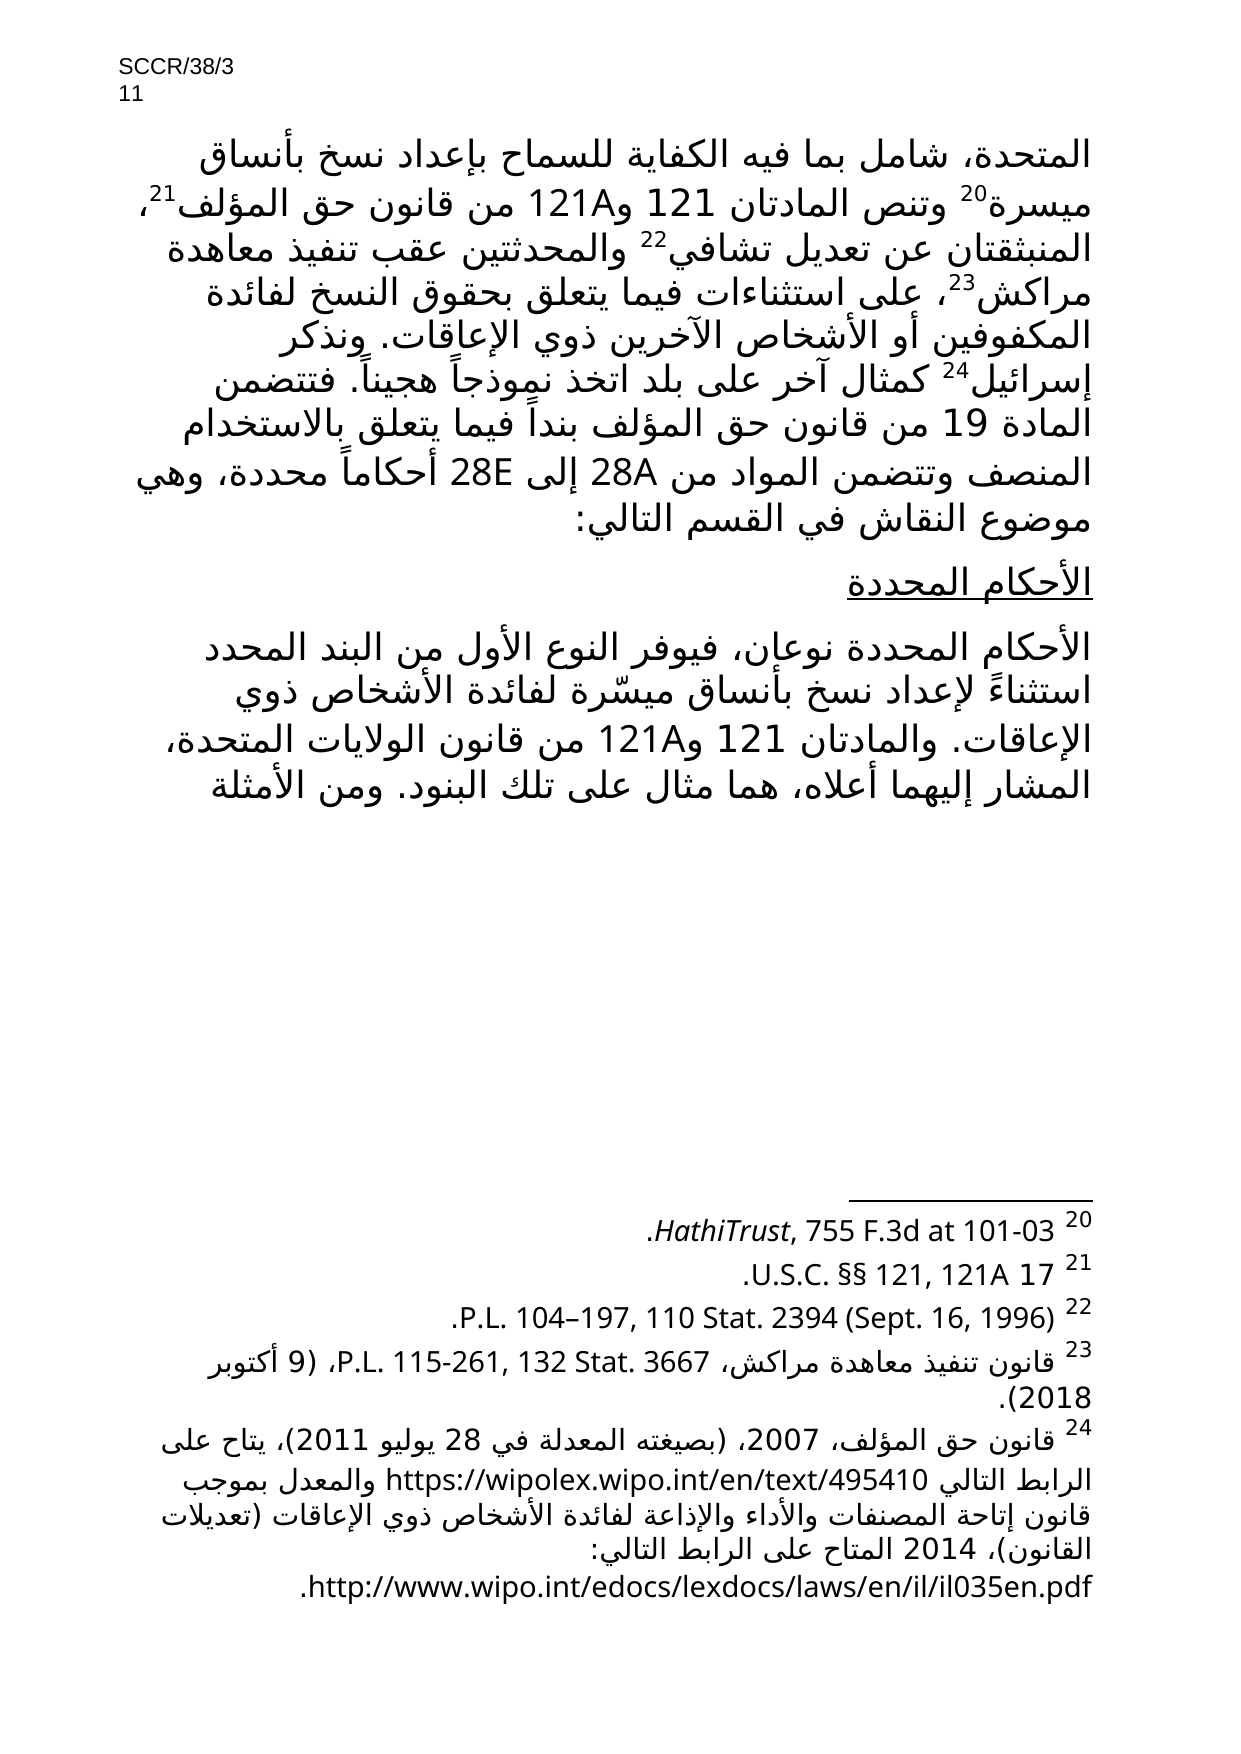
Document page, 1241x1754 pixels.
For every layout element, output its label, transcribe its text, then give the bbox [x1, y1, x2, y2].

subtitle الأحكام المحددة [118, 561, 1092, 604]
text الأحكام المحددة نوعان، فيوفر النوع الأول من البند المحدد استثناءً لإعداد نسخ بأنساق ميسّرة لفائدة الأشخاص ذوي الإعاقات. والمادتان 121 و121A من قانون الولايات المتحدة، المشار إليهما أعلاه، هما مثال على تلك البنود. ومن الأمثلة الأخرى الأحكام الواردة في قوانين حق المؤلف لكل من الأرجنتين وأرمينيا والهند وإسرائيل. [118, 625, 1092, 807]
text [118, 132, 1092, 540]
